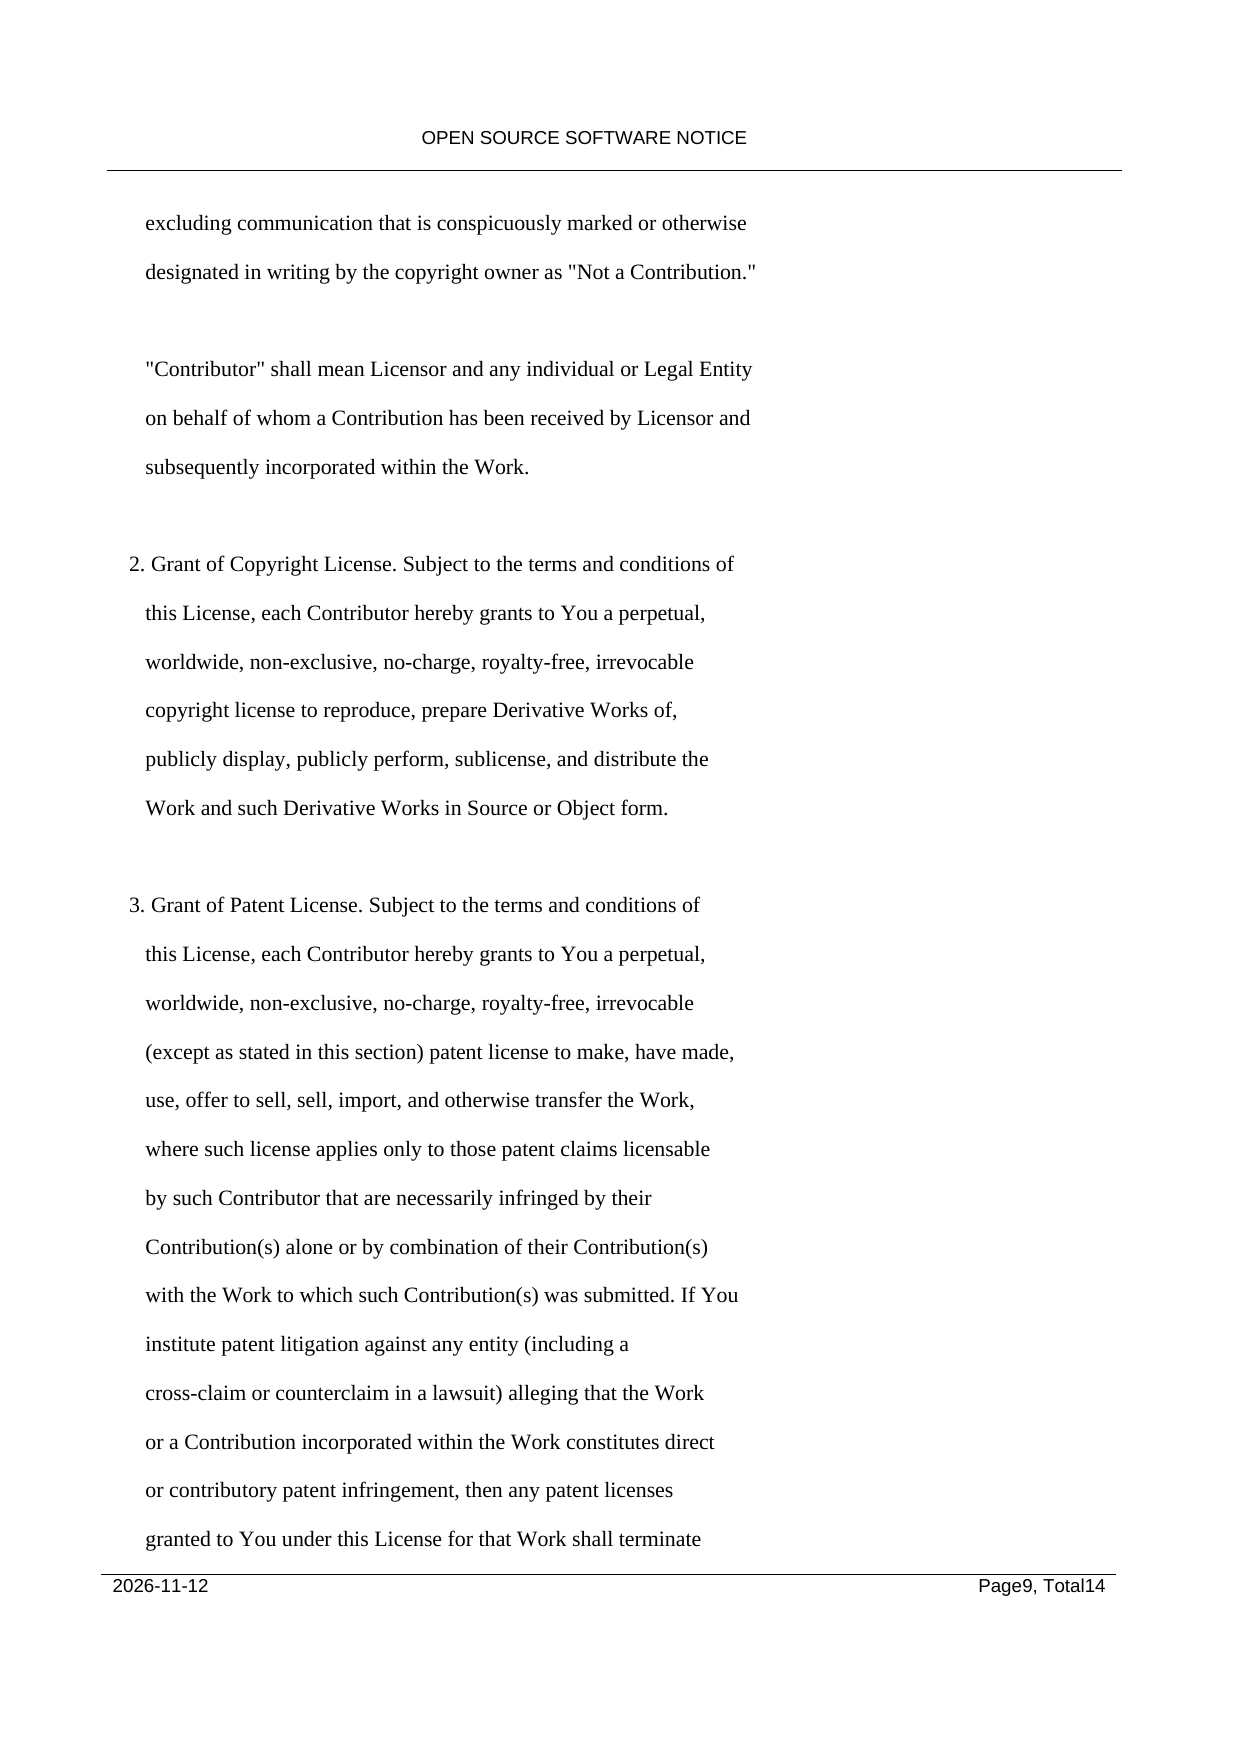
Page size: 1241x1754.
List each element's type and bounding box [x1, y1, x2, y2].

text [112, 206, 1128, 1555]
